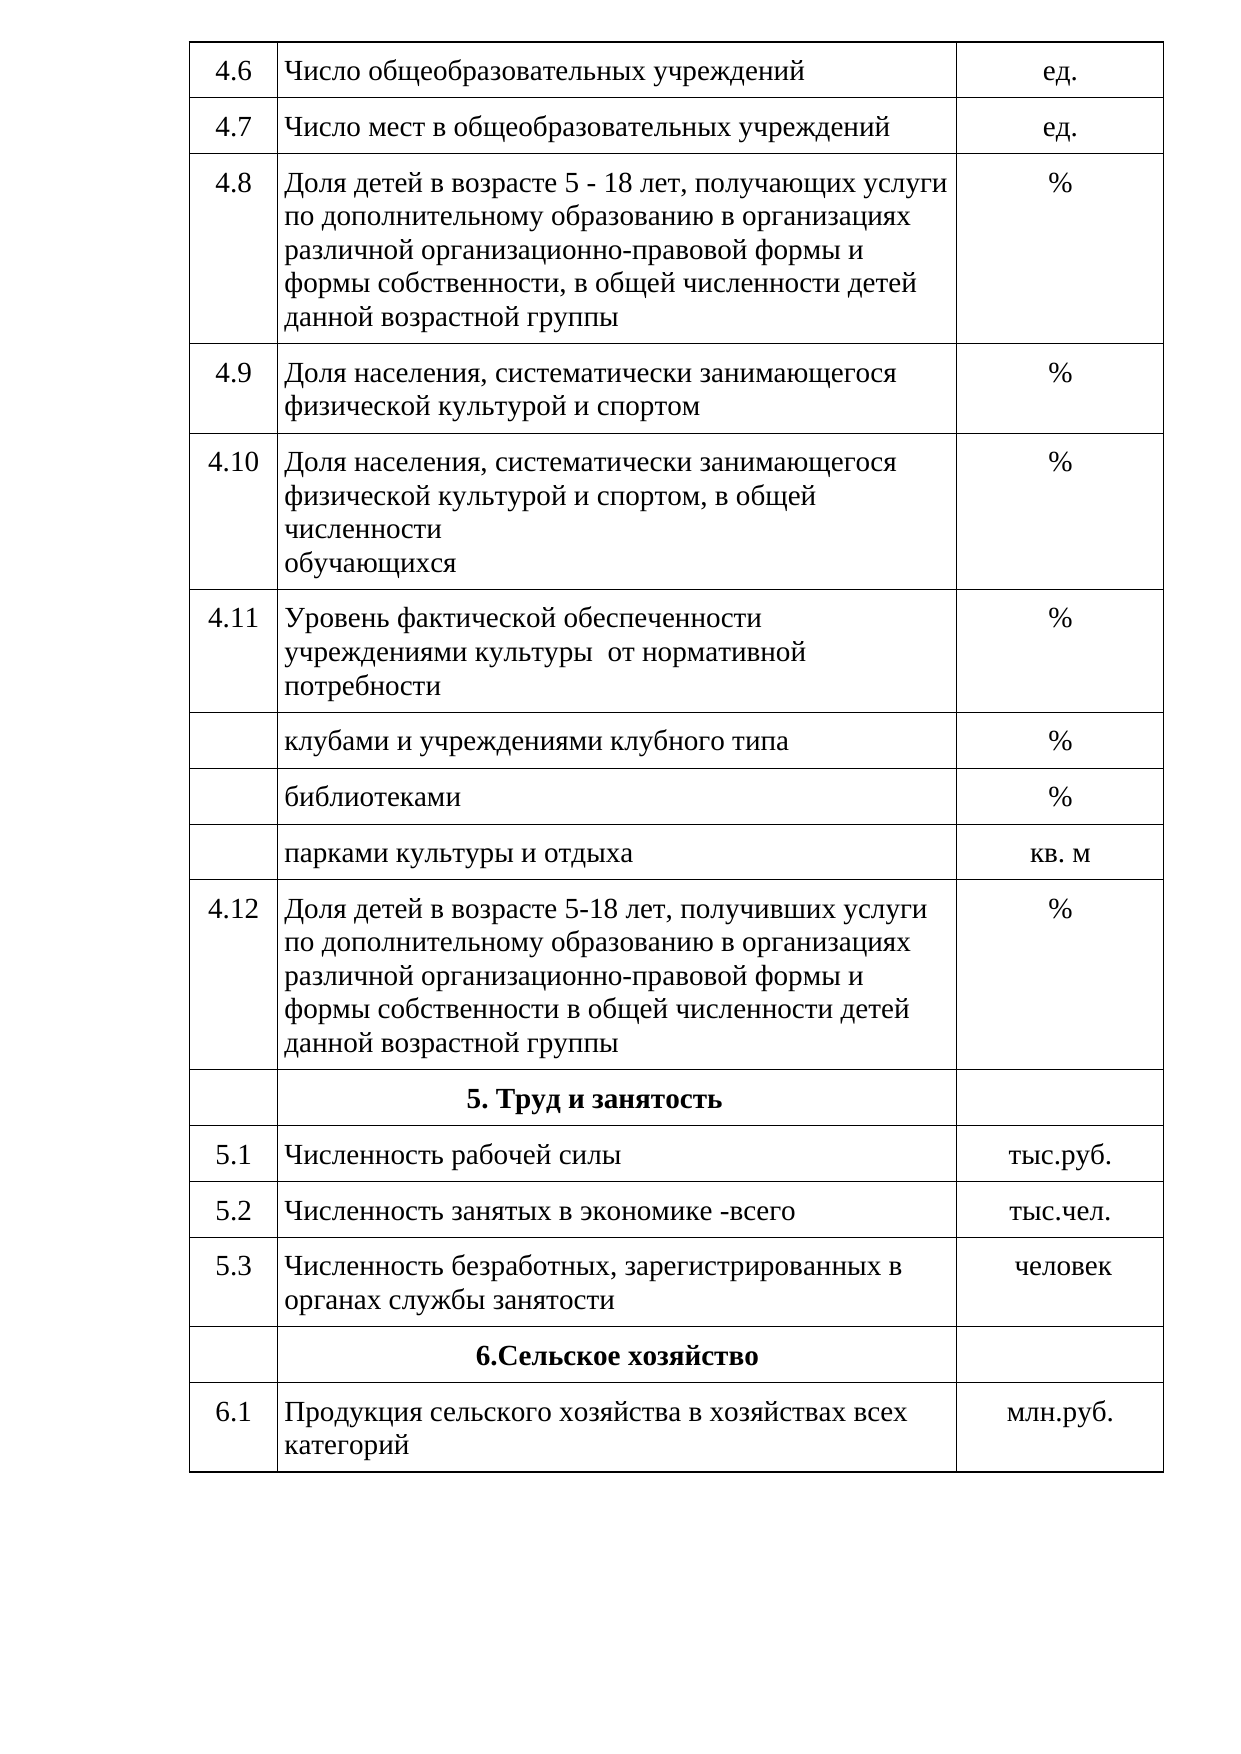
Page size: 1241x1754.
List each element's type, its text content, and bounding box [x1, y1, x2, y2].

table_cell 6.Сельское хозяйство [278, 1327, 956, 1382]
table_cell кв. м [957, 825, 1163, 879]
table_cell клубами и учреждениями клубного типа [278, 713, 956, 768]
table_cell Уровень фактической обеспеченности учреждениями культуры от нормативной потребности [278, 590, 956, 712]
table_cell [190, 1070, 277, 1125]
table_cell парками культуры и отдыха [278, 825, 956, 879]
table_cell % [957, 880, 1163, 1069]
table_cell Число общеобразовательных учреждений [278, 43, 956, 97]
table_cell [190, 825, 277, 879]
table_cell 4.7 [190, 98, 277, 153]
table_cell [957, 1327, 1163, 1382]
table_cell [190, 1327, 277, 1382]
table_cell 4.12 [190, 880, 277, 1069]
table_cell млн.руб. [957, 1383, 1163, 1471]
table_cell % [957, 154, 1163, 343]
table_cell Число мест в общеобразовательных учреждений [278, 98, 956, 153]
table_cell 5.1 [190, 1126, 277, 1181]
table_cell 4.11 [190, 590, 277, 712]
table_cell 4.8 [190, 154, 277, 343]
table_cell ед. [957, 98, 1163, 153]
table_cell % [957, 590, 1163, 712]
table_cell человек [957, 1238, 1163, 1326]
table_cell [957, 1070, 1163, 1125]
table_cell тыс.чел. [957, 1182, 1163, 1237]
table_cell % [957, 344, 1163, 432]
table_cell Продукция сельского хозяйства в хозяйствах всех категорий [278, 1383, 956, 1471]
table_cell библиотеками [278, 769, 956, 823]
table_cell 4.10 [190, 434, 277, 589]
table_cell 5. Труд и занятость [278, 1070, 956, 1125]
table_cell 4.9 [190, 344, 277, 432]
table_cell Численность рабочей силы [278, 1126, 956, 1181]
table_cell 5.2 [190, 1182, 277, 1237]
table_cell Доля детей в возрасте 5 - 18 лет, получающих услуги по дополнительному образованию в организациях различной организационно-правовой формы и формы собственности, в общей численности детей данной возрастной группы [278, 154, 956, 343]
table_cell тыс.руб. [957, 1126, 1163, 1181]
table_cell % [957, 769, 1163, 823]
table_cell 5.3 [190, 1238, 277, 1326]
table_cell 4.6 [190, 43, 277, 97]
table_cell [190, 713, 277, 768]
table_cell [190, 769, 277, 823]
table_cell Численность безработных, зарегистрированных в органах службы занятости [278, 1238, 956, 1326]
table_cell Доля детей в возрасте 5-18 лет, получивших услуги по дополнительному образованию в организациях различной организационно-правовой формы и формы собственности в общей численности детей данной возрастной группы [278, 880, 956, 1069]
table_cell Доля населения, систематически занимающегося физической культурой и спортом, в общей численности обучающихся [278, 434, 956, 589]
table_cell % [957, 434, 1163, 589]
table_cell Численность занятых в экономике -всего [278, 1182, 956, 1237]
table_cell Доля населения, систематически занимающегося физической культурой и спортом [278, 344, 956, 432]
table_cell % [957, 713, 1163, 768]
table_cell ед. [957, 43, 1163, 97]
table_cell 6.1 [190, 1383, 277, 1471]
